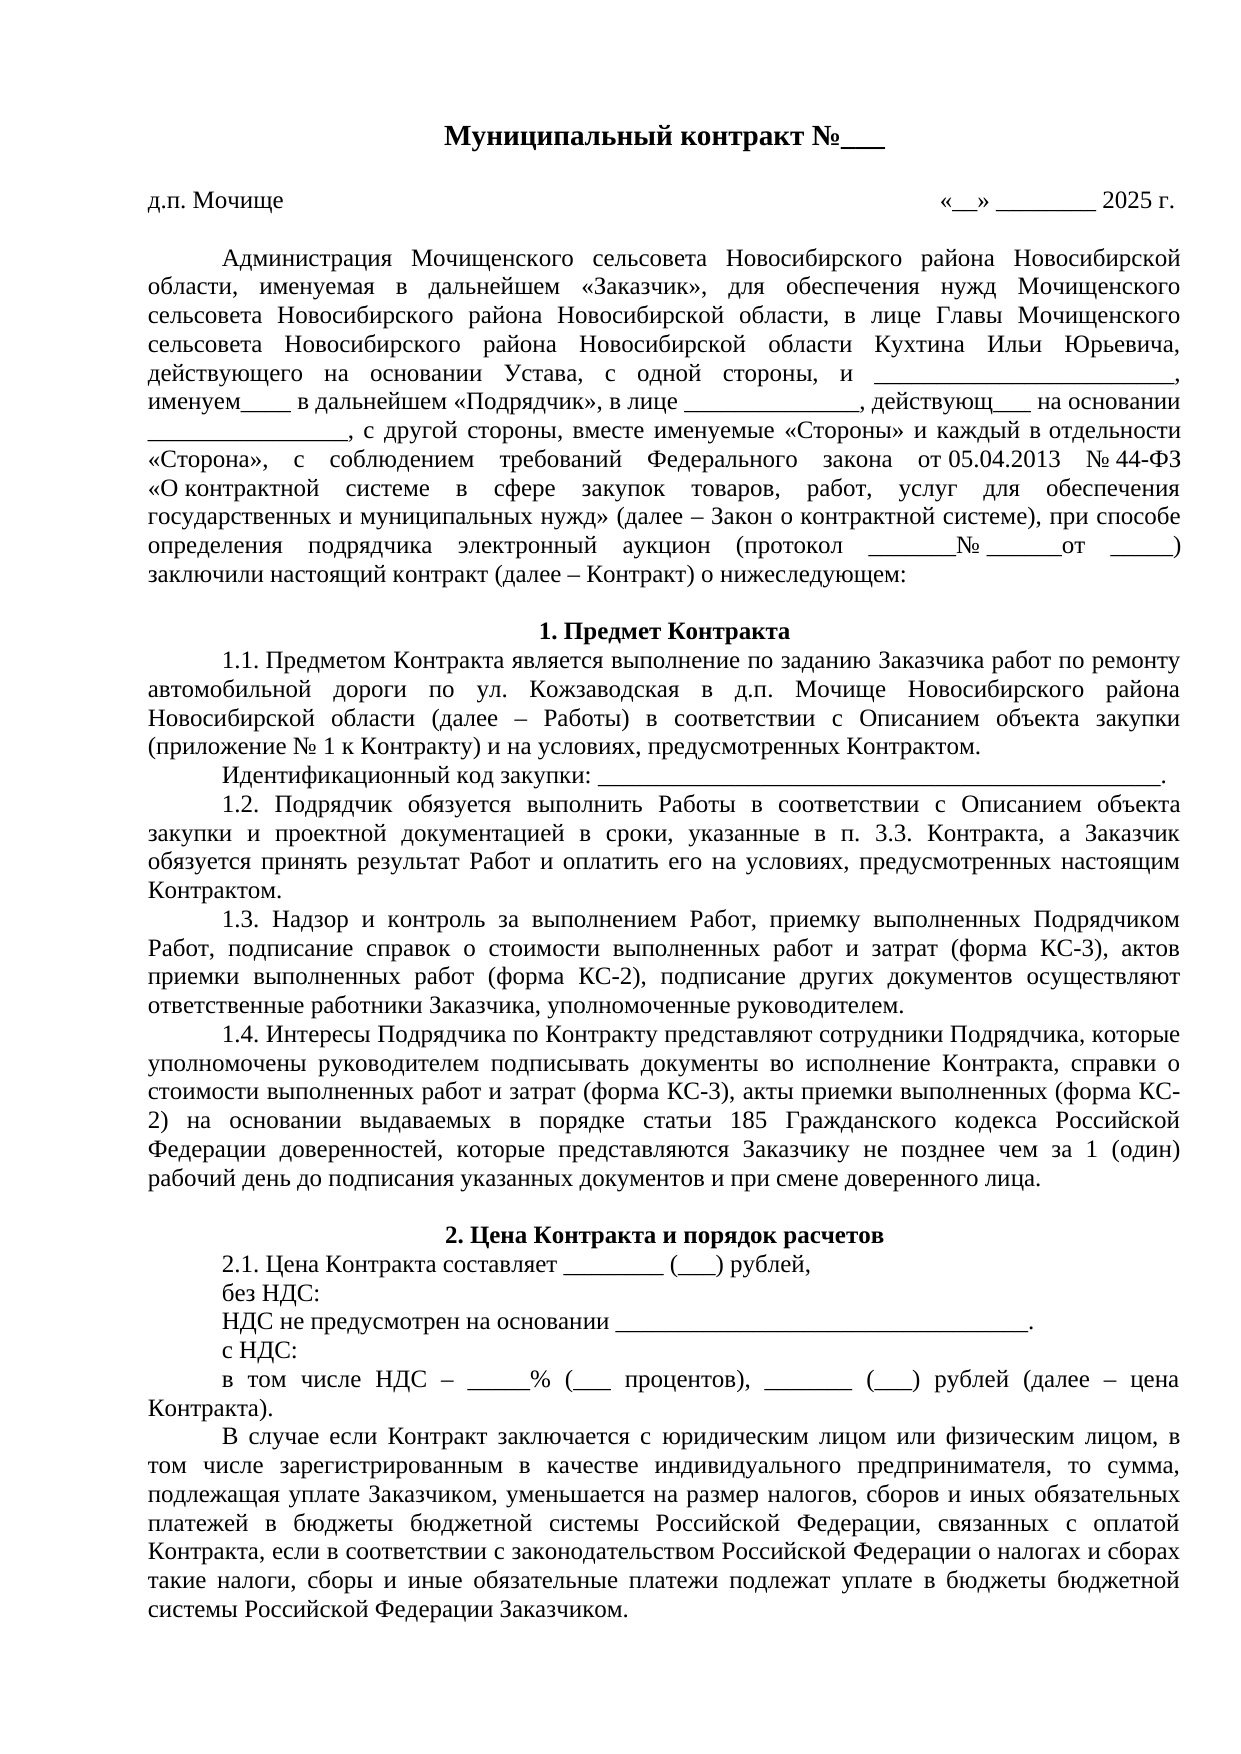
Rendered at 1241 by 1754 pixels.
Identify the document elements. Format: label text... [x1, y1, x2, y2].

text 1.4. Интересы Подрядчика по Контракту представляют сотрудники Подрядчика, которые уполномочены руководителем подписывать документы во исполнение Контракта, справки о стоимости выполненных работ и затрат (форма КС-3), акты приемки выполненных (форма КС-2) на основании выдаваемых в порядке статьи 185 Гражданского кодекса Российской Федерации доверенностей, которые представляются Заказчику не позднее чем за 1 (один) рабочий день до подписания указанных документов и при смене доверенного лица. [148, 1019, 1181, 1191]
text в том числе НДС – _____% (___ процентов), _______ (___) рублей (далее – цена Контракта). [148, 1364, 1181, 1421]
text В случае если Контракт заключается с юридическим лицом или физическим лицом, в том числе зарегистрированным в качестве индивидуального предпринимателя, то сумма, подлежащая уплате Заказчиком, уменьшается на размер налогов, сборов и иных обязательных платежей в бюджеты бюджетной системы Российской Федерации, связанных с оплатой Контракта, если в соответствии с законодательством Российской Федерации о налогах и сборах такие налоги, сборы и иные обязательные платежи подлежат уплате в бюджеты бюджетной системы Российской Федерации Заказчиком. [148, 1421, 1181, 1623]
text без НДС: [148, 1278, 1181, 1306]
text 1.1. Предметом Контракта является выполнение по заданию Заказчика работ по ремонту автомобильной дороги по ул. Кожзаводская в д.п. Мочище Новосибирского района Новосибирской области (далее – Работы) в соответствии с Описанием объекта закупки (приложение № 1 к Контракту) и на условиях, предусмотренных Контрактом. [148, 645, 1181, 760]
text 2.1. Цена Контракта составляет ________ (___) рублей, [148, 1249, 1181, 1278]
text Идентификационный код закупки: _____________________________________________. [148, 760, 1181, 789]
text с НДС: [148, 1335, 1181, 1364]
text 1.2. Подрядчик обязуется выполнить Работы в соответствии с Описанием объекта закупки и проектной документацией в сроки, указанные в п. 3.3. Контракта, а Заказчик обязуется принять результат Работ и оплатить его на условиях, предусмотренных настоящим Контрактом. [148, 789, 1181, 904]
text д.п. Мочище «__» ________ 2025 г. [148, 185, 1181, 214]
text НДС не предусмотрен на основании _________________________________. [148, 1306, 1181, 1335]
text 1.3. Надзор и контроль за выполнением Работ, приемку выполненных Подрядчиком Работ, подписание справок о стоимости выполненных работ и затрат (форма КС-3), актов приемки выполненных работ (форма КС-2), подписание других документов осуществляют ответственные работники Заказчика, уполномоченные руководителем. [148, 904, 1181, 1019]
text Муниципальный контракт №___ [148, 118, 1181, 152]
text Администрация Мочищенского сельсовета Новосибирского района Новосибирской области, именуемая в дальнейшем «Заказчик», для обеспечения нужд Мочищенского сельсовета Новосибирского района Новосибирской области, в лице Главы Мочищенского сельсовета Новосибирского района Новосибирской области Кухтина Ильи Юрьевича, действующего на основании Устава, с одной стороны, и ________________________, именуем____ в дальнейшем «Подрядчик», в лице ______________, действующ___ на основании ________________, с другой стороны, вместе именуемые «Стороны» и каждый в отдельности «Сторона», с соблюдением требований Федерального закона от 05.04.2013 № 44-ФЗ «О контрактной системе в сфере закупок товаров, работ, услуг для обеспечения государственных и муниципальных нужд» (далее – Закон о контрактной системе), при способе определения подрядчика электронный аукцион (протокол _______№ ______от _____) заключили настоящий контракт (далее – Контракт) о нижеследующем: [148, 243, 1181, 588]
text 2. Цена Контракта и порядок расчетов [148, 1220, 1181, 1249]
text 1. Предмет Контракта [148, 616, 1181, 645]
